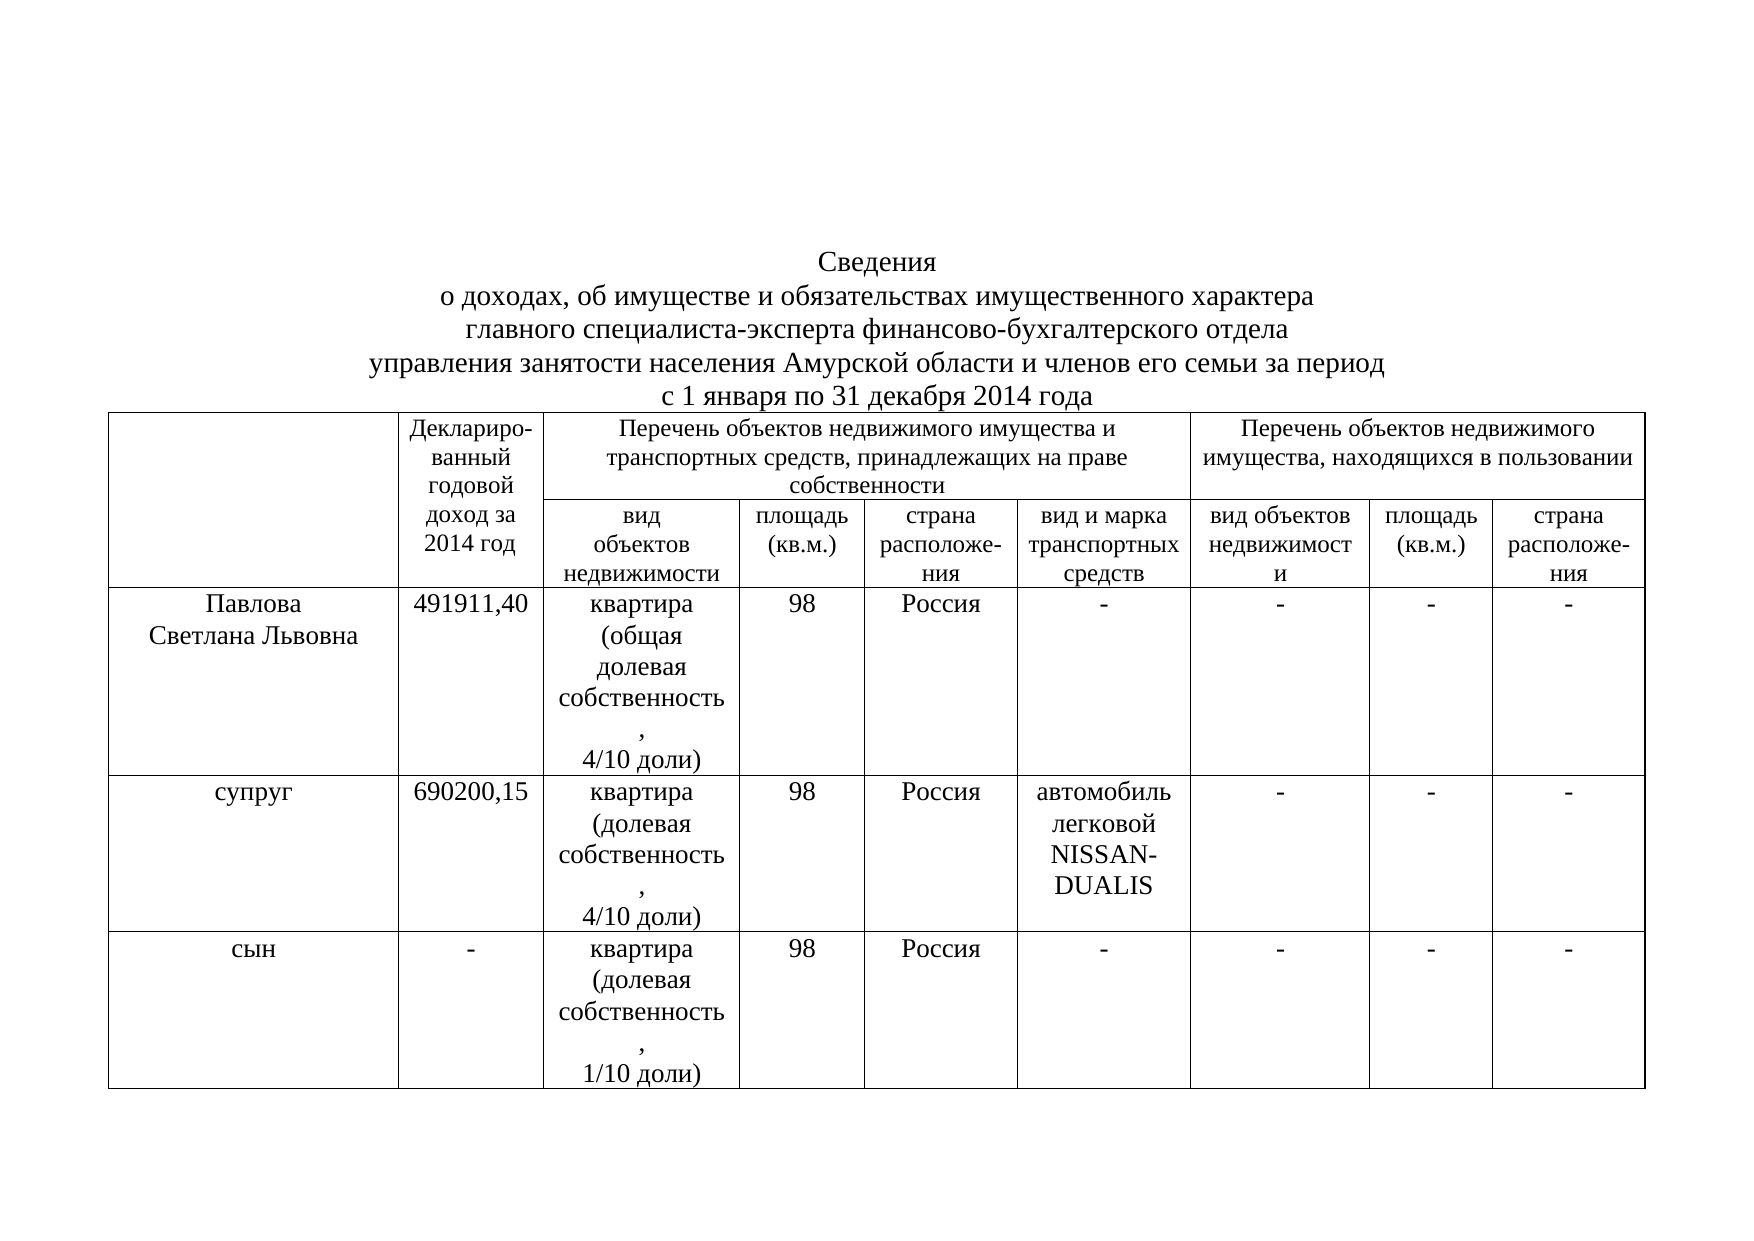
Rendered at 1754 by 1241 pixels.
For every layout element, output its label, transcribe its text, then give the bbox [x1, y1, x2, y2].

table_cell вид объектов недвижимости [1191, 500, 1369, 587]
table_cell - [1191, 588, 1369, 774]
table_header Деклариро- ванный годовой доход за 2014 год [399, 413, 543, 587]
table_cell - [1493, 588, 1644, 774]
table_cell - [1018, 932, 1190, 1088]
text управления занятости населения Амурской области и членов его семьи за период [118, 345, 1636, 378]
text главного специалиста-эксперта финансово-бухгалтерского отдела [118, 311, 1636, 345]
table_cell - [1370, 588, 1492, 774]
table_cell Павлова Светлана Львовна [109, 588, 398, 774]
table_cell Россия [865, 588, 1017, 774]
table_cell квартира (общая долевая собственность, 4/10 доли) [544, 588, 739, 774]
table_cell - [1493, 776, 1644, 931]
table_cell сын [109, 932, 398, 1088]
table_header [109, 413, 398, 587]
table_cell страна расположе-ния [865, 500, 1017, 587]
table_cell страна расположе-ния [1493, 500, 1644, 587]
text с 1 января по 31 декабря 2014 года [118, 378, 1636, 412]
table_cell площадь (кв.м.) [740, 500, 864, 587]
table_header Перечень объектов недвижимого имущества и транспортных средств, принадлежащих на праве собственности [544, 413, 1190, 499]
table_cell - [1018, 588, 1190, 774]
table_header Перечень объектов недвижимого имущества, находящихся в пользовании [1191, 413, 1644, 499]
table_cell вид объектов недвижимости [544, 500, 739, 587]
table_cell - [1370, 776, 1492, 931]
table_cell - [399, 932, 543, 1088]
table_cell автомобиль легковой NISSAN-DUALIS [1018, 776, 1190, 931]
table_cell 690200,15 [399, 776, 543, 931]
text Сведения [118, 244, 1636, 278]
table_cell - [1493, 932, 1644, 1088]
table_cell площадь (кв.м.) [1370, 500, 1492, 587]
table_cell супруг [109, 776, 398, 931]
table_cell - [1191, 776, 1369, 931]
table_cell 98 [740, 588, 864, 774]
table_cell - [1370, 932, 1492, 1088]
table_cell - [1191, 932, 1369, 1088]
table_cell квартира (долевая собственность, 1/10 доли) [544, 932, 739, 1088]
table_cell вид и марка транспортных средств [1018, 500, 1190, 587]
table_cell 491911,40 [399, 588, 543, 774]
table_cell квартира (долевая собственность, 4/10 доли) [544, 776, 739, 931]
text о доходах, об имуществе и обязательствах имущественного характера [118, 278, 1636, 311]
table_cell 98 [740, 932, 864, 1088]
table_cell 98 [740, 776, 864, 931]
table_cell Россия [865, 932, 1017, 1088]
table_cell Россия [865, 776, 1017, 931]
